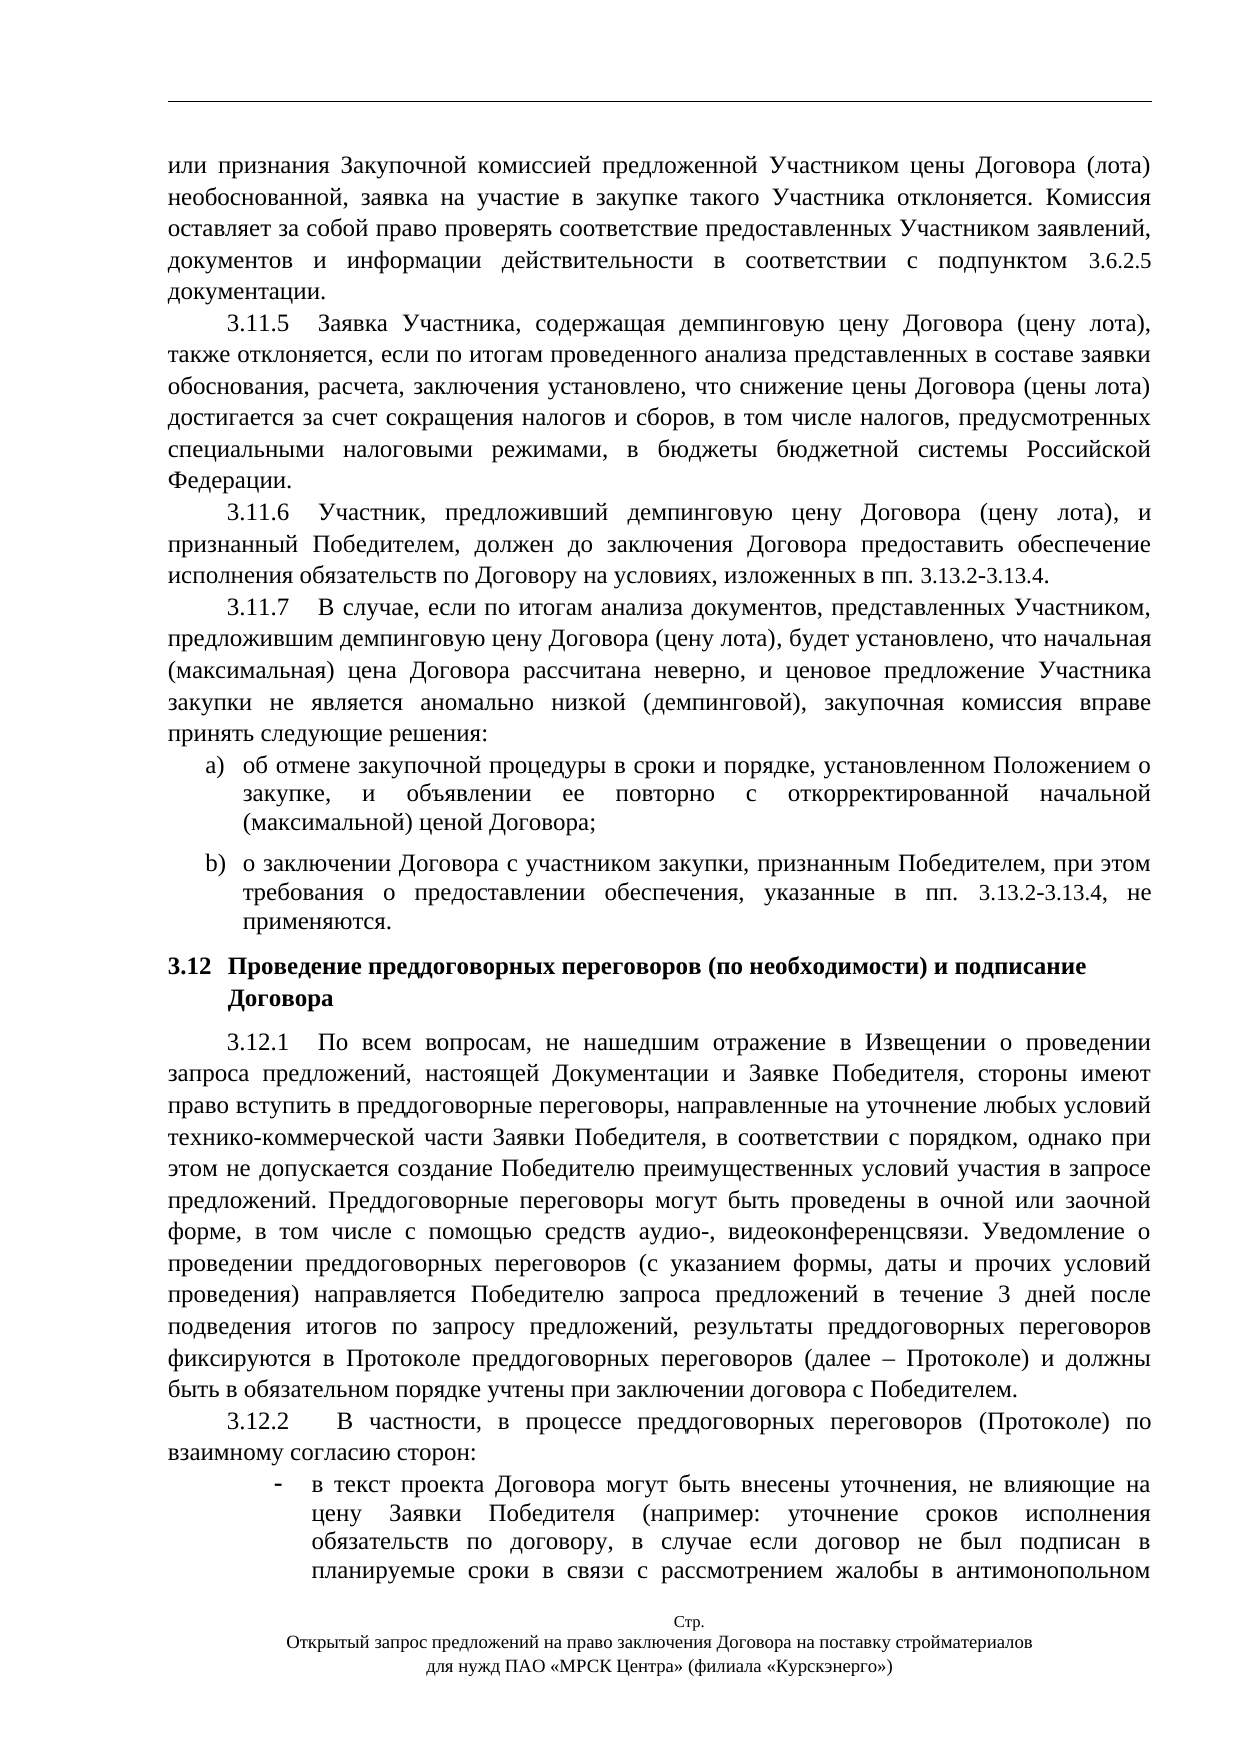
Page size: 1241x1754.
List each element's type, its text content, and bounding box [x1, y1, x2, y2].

list Участник, предложивший демпинговую цену Договора (цену лота), и признанный Победителем, должен до заключения Договора предоставить обеспечение исполнения обязательств по Договору на условиях, изложенных в пп. 3.13.2-3.13.4. [168, 497, 1152, 589]
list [274, 1469, 1152, 1584]
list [168, 150, 1152, 305]
list об отмене закупочной процедуры в сроки и порядке, установленном Положением о закупке, и объявлении ее повторно с откорректированной начальной (максимальной) ценой Договора; [205, 750, 1152, 836]
list В частности, в процессе преддоговорных переговоров (Протоколе) по взаимному согласию сторон: [168, 1406, 1152, 1466]
list о заключении Договора с участником закупки, признанным Победителем, при этом требования о предоставлении обеспечения, указанные в пп. 3.13.2-3.13.4, не применяются. [205, 848, 1152, 935]
list По всем вопросам, не нашедшим отражение в Извещении о проведении запроса предложений, настоящей Документации и Заявке Победителя, стороны имеют право вступить в преддоговорные переговоры, направленные на уточнение любых условий технико-коммерческой части Заявки Победителя, в соответствии с порядком, однако при этом не допускается создание Победителю преимущественных условий участия в запросе предложений. Преддоговорные переговоры могут быть проведены в очной или заочной форме, в том числе с помощью средств аудио-, видеоконференцсвязи. Уведомление о проведении преддоговорных переговоров (с указанием формы, даты и прочих условий проведения) направляется Победителю запроса предложений в течение 3 дней после подведения итогов по запросу предложений, результаты преддоговорных переговоров фиксируются в Протоколе преддоговорных переговоров (далее – Протоколе) и должны быть в обязательном порядке учтены при заключении договора с Победителем. [168, 1027, 1152, 1403]
list В случае, если по итогам анализа документов, представленных Участником, предложившим демпинговую цену Договора (цену лота), будет установлено, что начальная (максимальная) цена Договора рассчитана неверно, и ценовое предложение Участника закупки не является аномально низкой (демпинговой), закупочная комиссия вправе принять следующие решения: [168, 592, 1152, 747]
list Заявка Участника, содержащая демпинговую цену Договора (цену лота), также отклоняется, если по итогам проведенного анализа представленных в составе заявки обоснования, расчета, заключения установлено, что снижение цены Договора (цены лота) достигается за счет сокращения налогов и сборов, в том числе налогов, предусмотренных специальными налоговыми режимами, в бюджеты бюджетной системы Российской Федерации. [168, 308, 1152, 494]
subtitle Проведение преддоговорных переговоров (по необходимости) и подписание Договора [168, 951, 1152, 1012]
